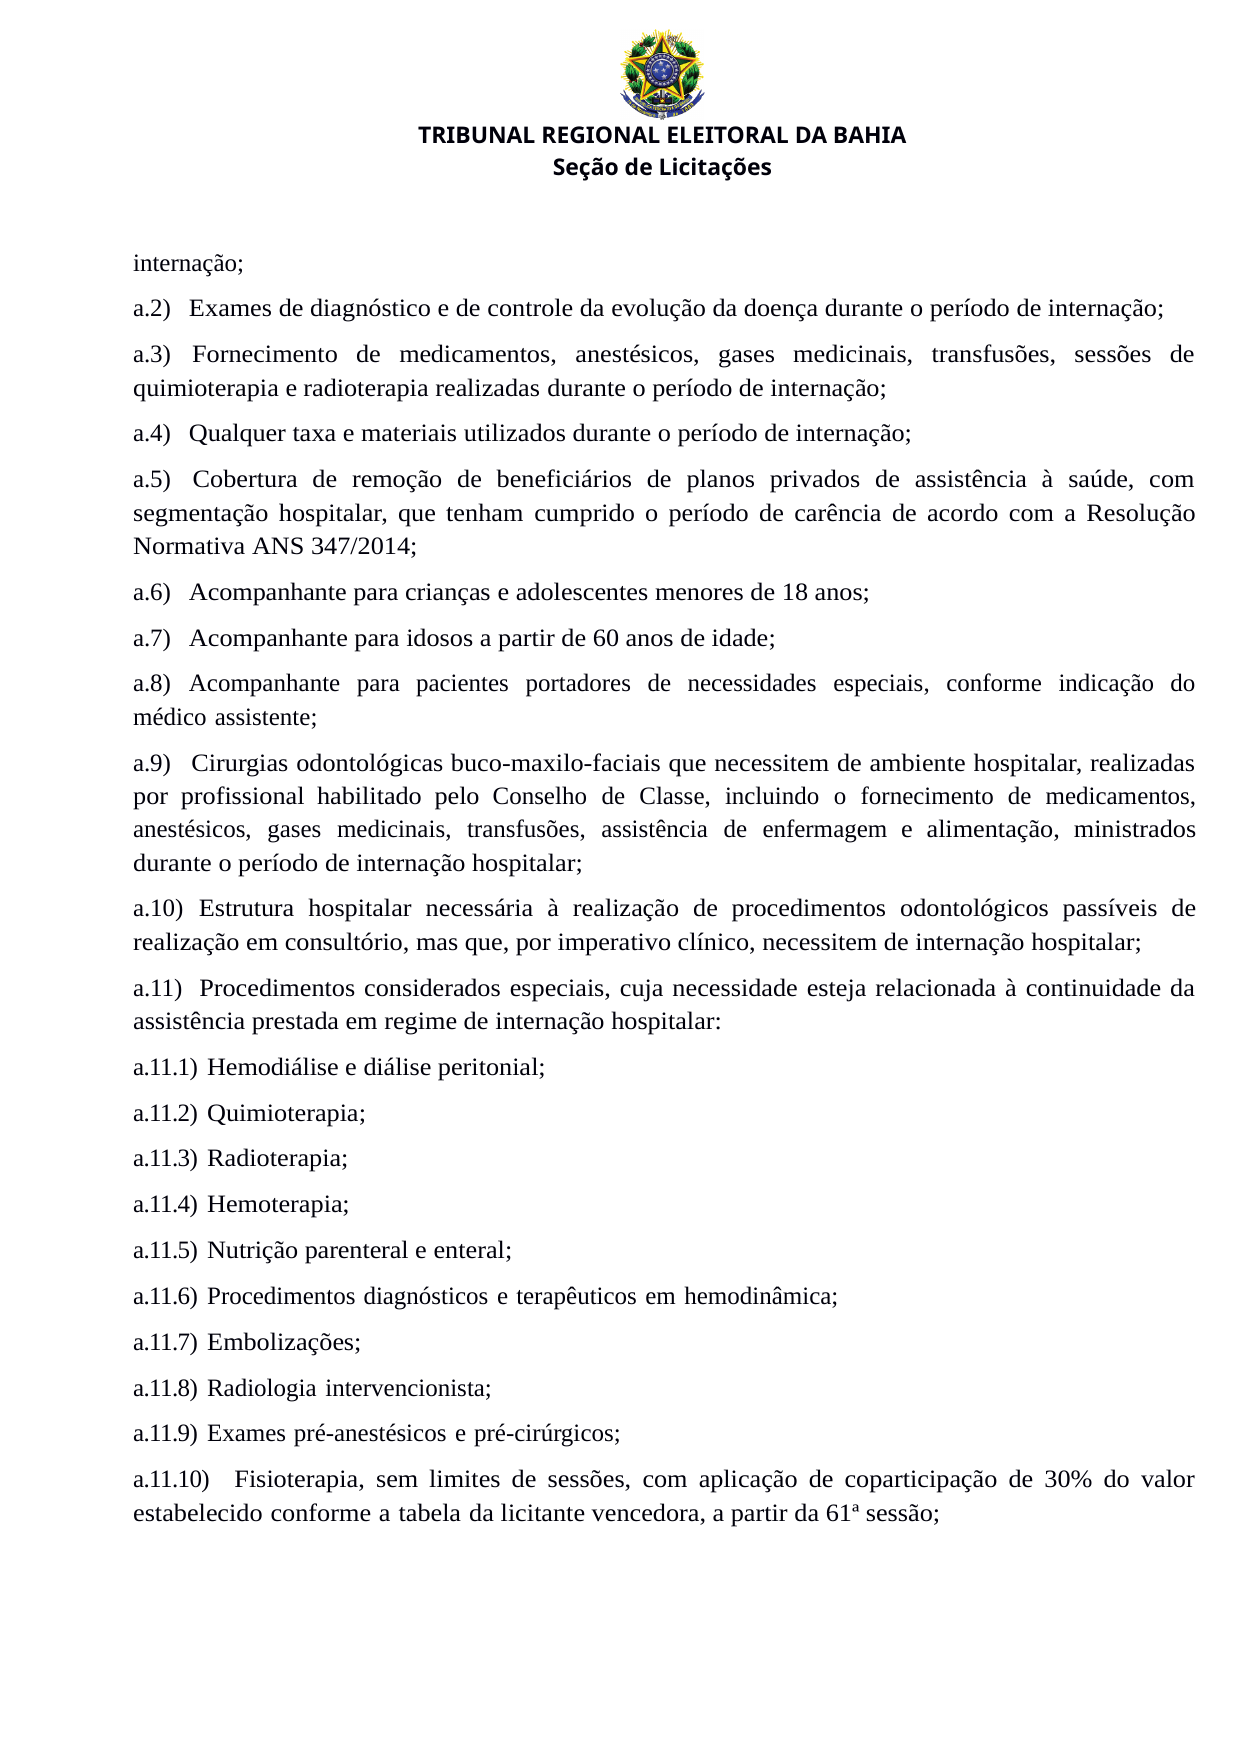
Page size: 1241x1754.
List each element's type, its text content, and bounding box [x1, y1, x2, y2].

list Fisioterapia, sem limites de sessões, com aplicação de coparticipação de 30% do valor estabelecido conforme a tabela da licitante vencedora, a partir da 61ª sessão; [133, 1461, 1196, 1528]
list Quimioterapia; [133, 1094, 1196, 1128]
list Radioterapia; [133, 1140, 1196, 1173]
list Procedimentos diagnósticos e terapêuticos em hemodinâmica; [133, 1278, 1196, 1311]
list Acompanhante para crianças e adolescentes menores de 18 anos; [133, 573, 1196, 607]
list Cirurgias odontológicas buco-maxilo-faciais que necessitem de ambiente hospitalar, realizadas por profissional habilitado pelo Conselho de Classe, incluindo o fornecimento de medicamentos, anestésicos, gases medicinais, transfusões, assistência de enfermagem e alimentação, ministrados durante o período de internação hospitalar; [133, 744, 1196, 878]
list Fornecimento de medicamentos, anestésicos, gases medicinais, transfusões, sessões de quimioterapia e radioterapia realizadas durante o período de internação; [133, 336, 1196, 403]
list Exames de diagnóstico e de controle da evolução da doença durante o período de internação; [133, 290, 1196, 323]
list Cobertura de remoção de beneficiários de planos privados de assistência à saúde, com segmentação hospitalar, que tenham cumprido o período de carência de acordo com a Resolução Normativa ANS 347/2014; [133, 461, 1196, 561]
list Procedimentos considerados especiais, cuja necessidade esteja relacionada à continuidade da assistência prestada em regime de internação hospitalar: [133, 969, 1196, 1036]
list Radiologia intervencionista; [133, 1369, 1196, 1403]
list Estrutura hospitalar necessária à realização de procedimentos odontológicos passíveis de realização em consultório, mas que, por imperativo clínico, necessitem de internação hospitalar; [133, 890, 1196, 957]
list Exames pré-anestésicos e pré-cirúrgicos; [133, 1415, 1196, 1448]
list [133, 244, 1196, 278]
list Nutrição parenteral e enteral; [133, 1232, 1196, 1265]
list Embolizações; [133, 1323, 1196, 1357]
list Acompanhante para pacientes portadores de necessidades especiais, conforme indicação do médico assistente; [133, 665, 1196, 732]
list Hemodiálise e diálise peritonial; [133, 1048, 1196, 1082]
list Hemoterapia; [133, 1186, 1196, 1219]
list Acompanhante para idosos a partir de 60 anos de idade; [133, 619, 1196, 653]
list Qualquer taxa e materiais utilizados durante o período de internação; [133, 415, 1196, 448]
